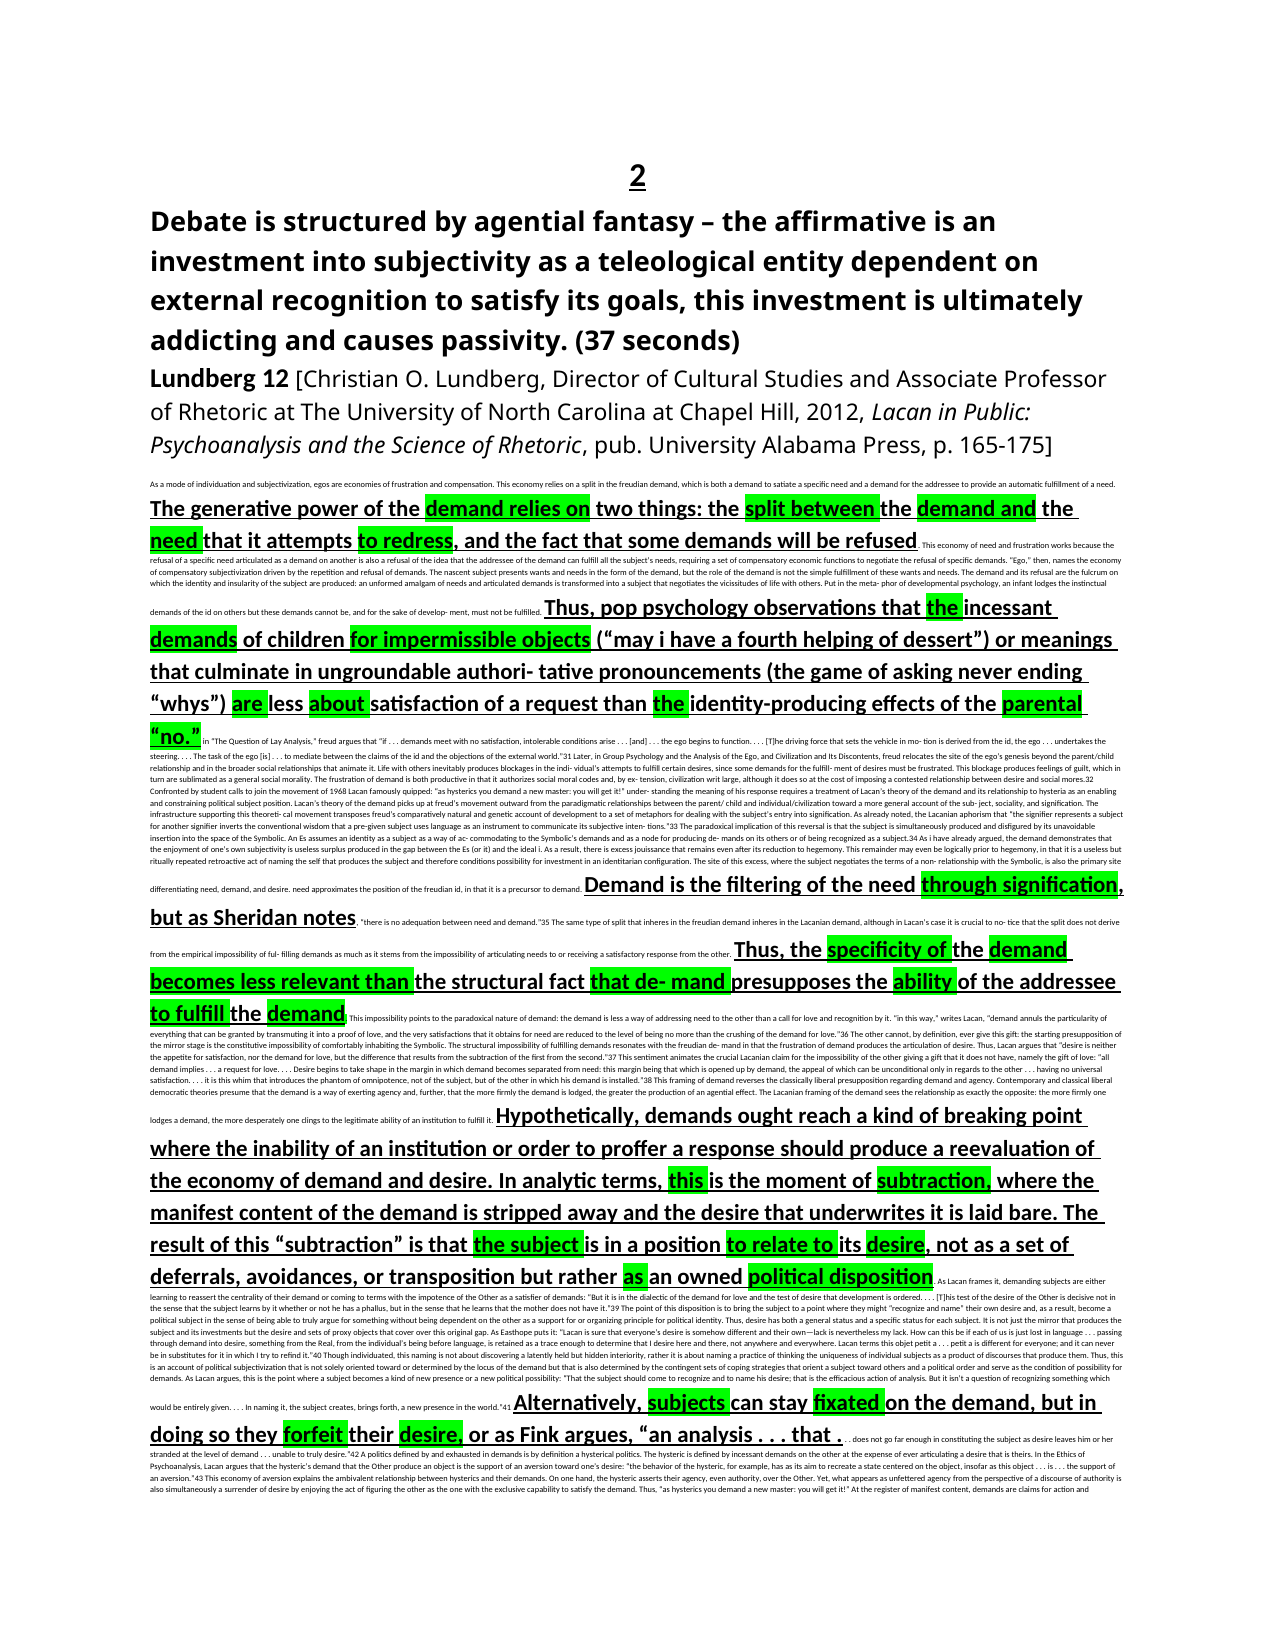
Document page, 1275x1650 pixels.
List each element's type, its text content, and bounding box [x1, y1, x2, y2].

subtitle Debate is structured by agential fantasy – the affirmative is an investment into subjectivity as a teleological entity dependent on external recognition to satisfy its goals, this investment is ultimately addicting and causes passivity. (37 seconds) [150, 202, 1125, 358]
subtitle 2 [150, 154, 1125, 195]
text Lundberg 12 [Christian O. Lundberg, Director of Cultural Studies and Associate Professor of Rhetoric at The University of North Carolina at Chapel Hill, 2012, Lacan in Public: Psychoanalysis and the Science of Rhetoric, pub. University Alabama Press, p. 165-175] [150, 361, 1125, 461]
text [150, 479, 1125, 1495]
